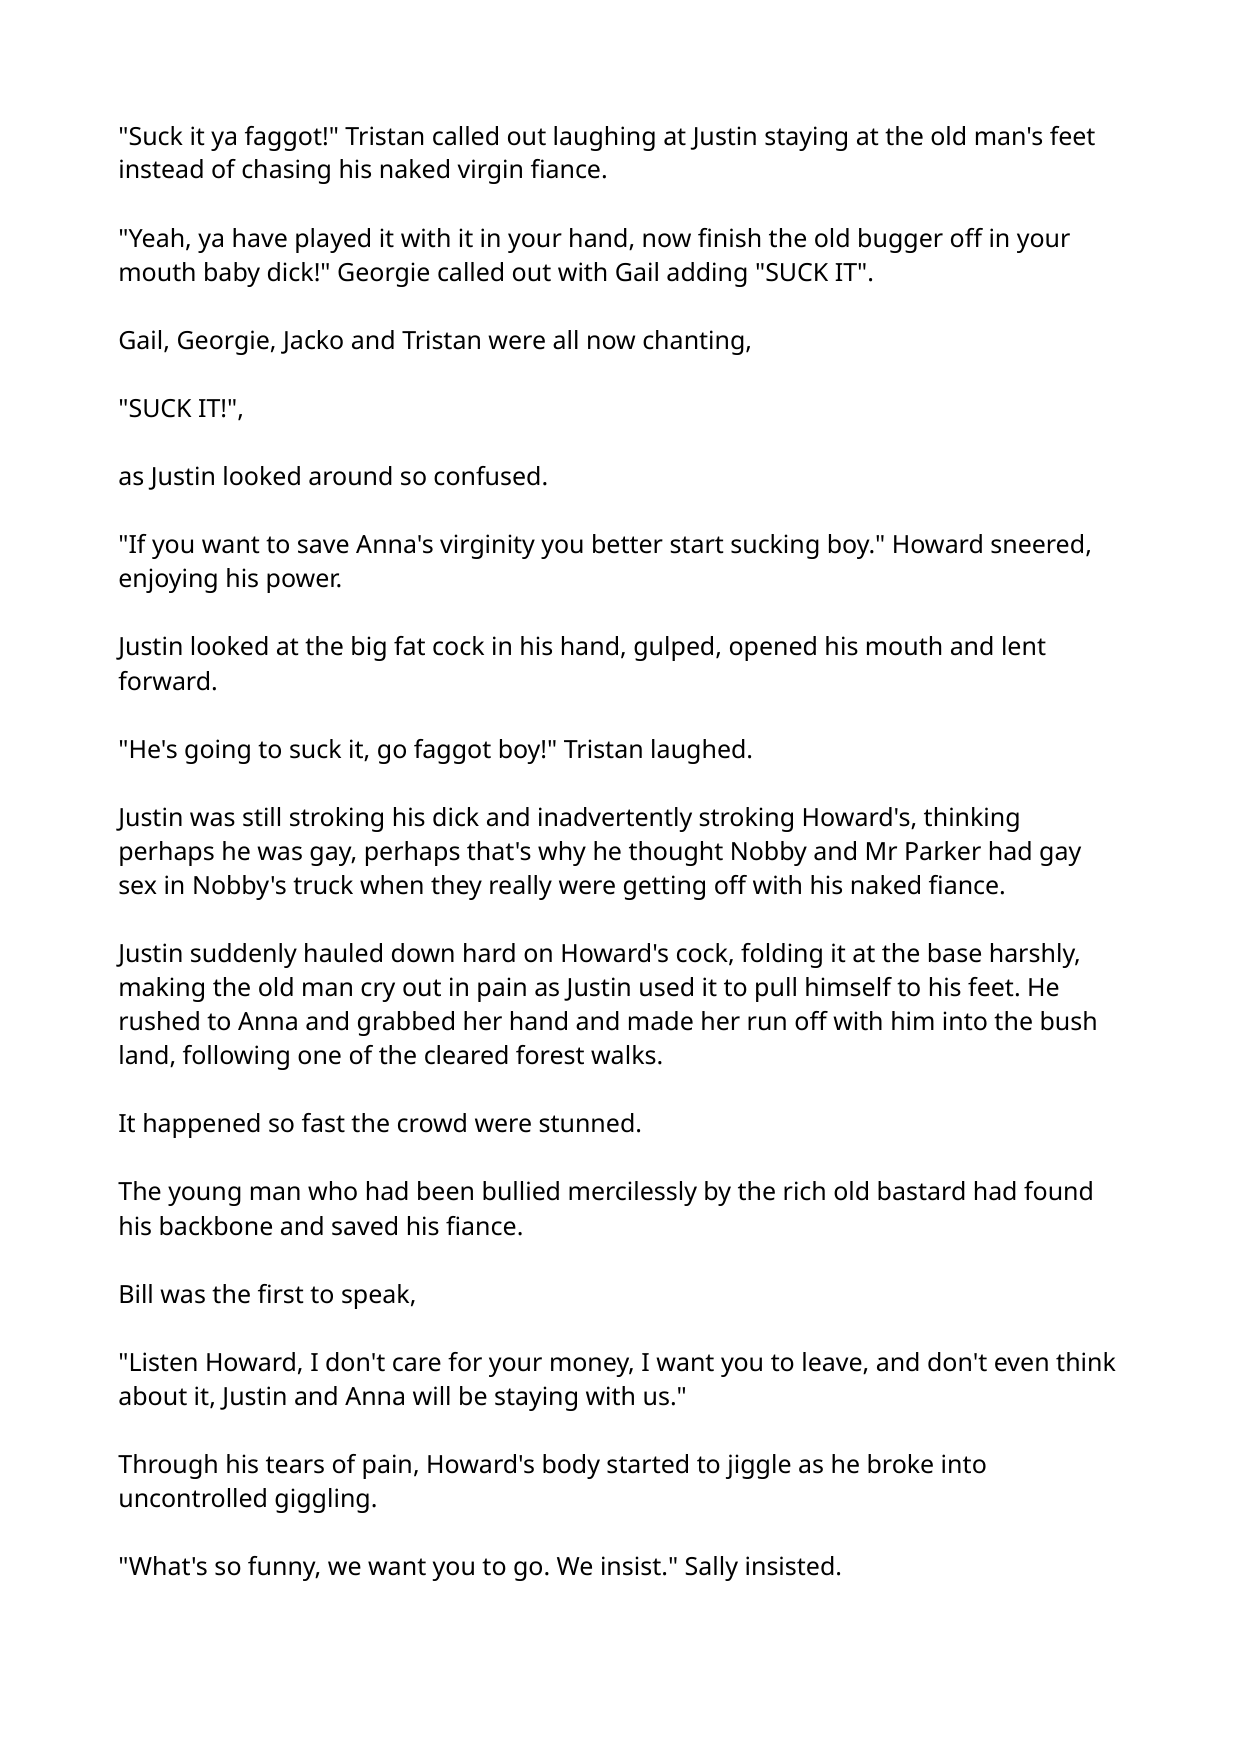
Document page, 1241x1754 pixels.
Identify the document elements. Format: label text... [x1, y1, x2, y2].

text "Suck it ya faggot!" Tristan called out laughing at Justin staying at the old man's feet instead of chasing his naked virgin fiance. [118, 118, 1122, 186]
text "What's so funny, we want you to go. We insist." Sally insisted. [118, 1549, 1122, 1583]
text It happened so fast the crowd were stunned. [118, 1106, 1122, 1140]
text The young man who had been bullied mercilessly by the rich old bastard had found his backbone and saved his fiance. [118, 1174, 1122, 1242]
text "He's going to suck it, go faggot boy!" Tristan laughed. [118, 731, 1122, 765]
text "SUCK IT!", [118, 391, 1122, 425]
text Gail, Georgie, Jacko and Tristan were all now chanting, [118, 322, 1122, 357]
text "If you want to save Anna's virginity you better start sucking boy." Howard sneered, enjoying his power. [118, 527, 1122, 595]
text Justin was still stroking his dick and inadvertently stroking Howard's, thinking perhaps he was gay, perhaps that's why he thought Nobby and Mr Parker had gay sex in Nobby's truck when they really were getting off with his naked fiance. [118, 799, 1122, 902]
text Justin looked at the big fat cock in his hand, gulped, opened his mouth and lent forward. [118, 629, 1122, 697]
text "Yeah, ya have played it with it in your hand, now finish the old bugger off in your mouth baby dick!" Georgie called out with Gail adding "SUCK IT". [118, 220, 1122, 288]
text as Justin looked around so confused. [118, 459, 1122, 493]
text Justin suddenly hauled down hard on Howard's cock, folding it at the base harshly, making the old man cry out in pain as Justin used it to pull himself to his feet. He rushed to Anna and grabbed her hand and made her run off with him into the bush land, following one of the cleared forest walks. [118, 936, 1122, 1072]
text "Listen Howard, I don't care for your money, I want you to leave, and don't even think about it, Justin and Anna will be staying with us." [118, 1344, 1122, 1412]
text Through his tears of pain, Howard's body started to jiggle as he broke into uncontrolled giggling. [118, 1447, 1122, 1515]
text Bill was the first to speak, [118, 1276, 1122, 1310]
